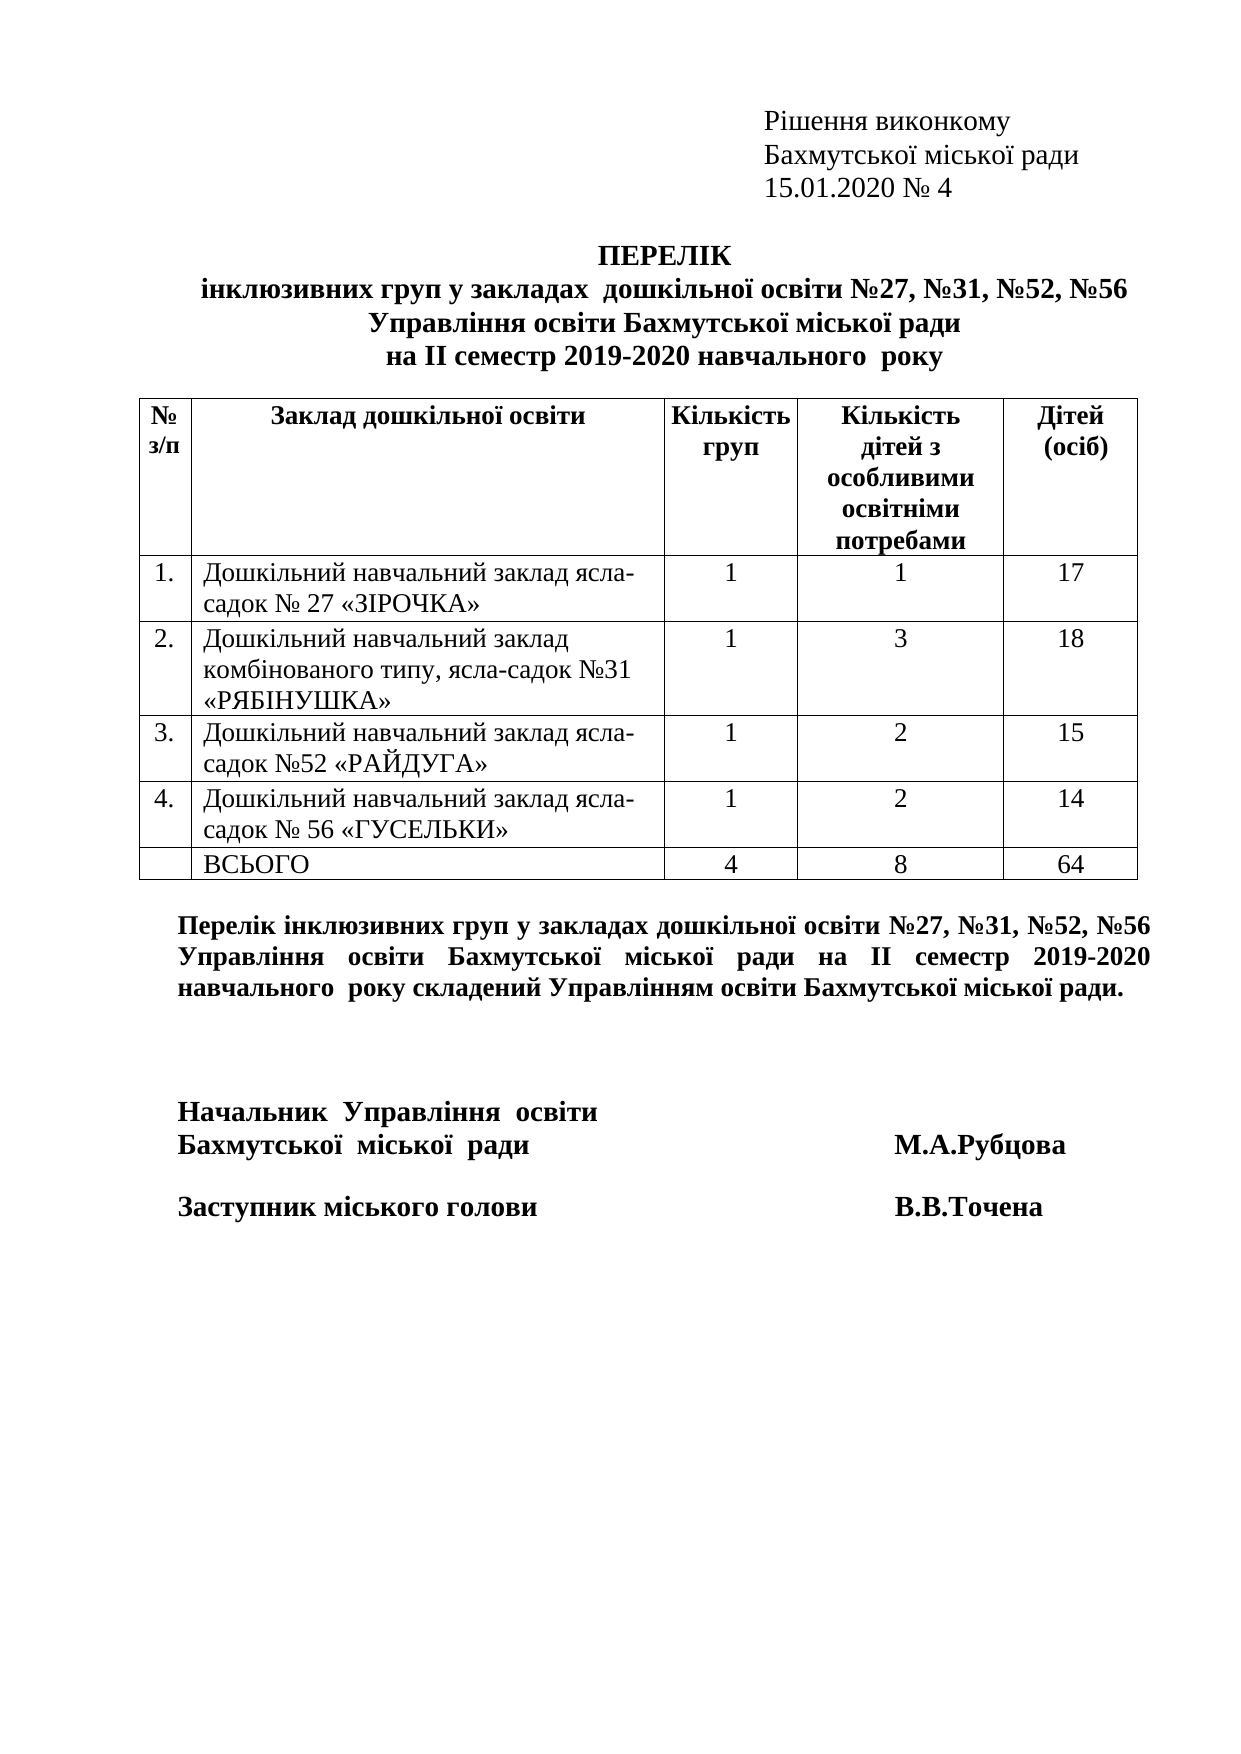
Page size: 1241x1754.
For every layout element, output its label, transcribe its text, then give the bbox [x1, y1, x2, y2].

table_cell Дошкільний навчальний заклад ясла-садок № 27 «ЗІРОЧКА» [192, 556, 664, 621]
text Бахмутської міської ради М.А.Рубцова [177, 1127, 1152, 1161]
table_cell Дошкільний навчальний заклад комбінованого типу, ясла-садок №31 «РЯБІНУШКА» [192, 622, 664, 715]
text Рішення виконкому [177, 103, 1152, 137]
table_header Кількість дітей з особливими освітніми потребами [798, 399, 1003, 555]
text Бахмутської міської ради [177, 137, 1152, 171]
table_cell Дошкільний навчальний заклад ясла-садок №52 «РАЙДУГА» [192, 716, 664, 781]
table_cell 14 [1004, 782, 1137, 847]
table_cell 1 [665, 556, 797, 621]
table_cell 4 [665, 848, 797, 879]
table_cell 1. [140, 556, 191, 621]
table_header Дітей (осіб) [1004, 399, 1137, 555]
text Начальник Управління освіти [177, 1094, 1152, 1127]
table_cell 8 [798, 848, 1003, 879]
table_cell 3 [798, 622, 1003, 715]
table_cell 15 [1004, 716, 1137, 781]
table_cell 1 [665, 782, 797, 847]
table_cell 1 [665, 622, 797, 715]
text Перелік інклюзивних груп у закладах дошкільної освіти №27, №31, №52, №56 Управління освіти Бахмутської міської ради на ІІ семестр 2019-2020 навчального року складений Управлінням освіти Бахмутської міської ради. [177, 909, 1152, 1003]
table_cell [140, 848, 191, 879]
table_cell 2 [798, 716, 1003, 781]
table_cell 18 [1004, 622, 1137, 715]
table_cell 64 [1004, 848, 1137, 879]
text Заступник міського голови В.В.Точена [177, 1189, 1152, 1223]
table_cell 2 [798, 782, 1003, 847]
table_cell 4. [140, 782, 191, 847]
table_cell 1 [798, 556, 1003, 621]
table_cell ВСЬОГО [192, 848, 664, 879]
table_header Кількість груп [665, 399, 797, 555]
text ПЕРЕЛІК [177, 238, 1152, 271]
text інклюзивних груп у закладах дошкільної освіти №27, №31, №52, №56 Управління освіти Бахмутської міської ради [177, 271, 1152, 338]
table_header № з/п [140, 399, 191, 555]
table_cell 2. [140, 622, 191, 715]
table_cell 3. [140, 716, 191, 781]
table_header Заклад дошкільної освіти [192, 399, 664, 555]
table_cell 1 [665, 716, 797, 781]
text 15.01.2020 № 4 [177, 171, 1152, 204]
table_cell Дошкільний навчальний заклад ясла-садок № 56 «ГУСЕЛЬКИ» [192, 782, 664, 847]
table_cell 17 [1004, 556, 1137, 621]
text на ІІ семестр 2019-2020 навчального року [177, 338, 1152, 372]
